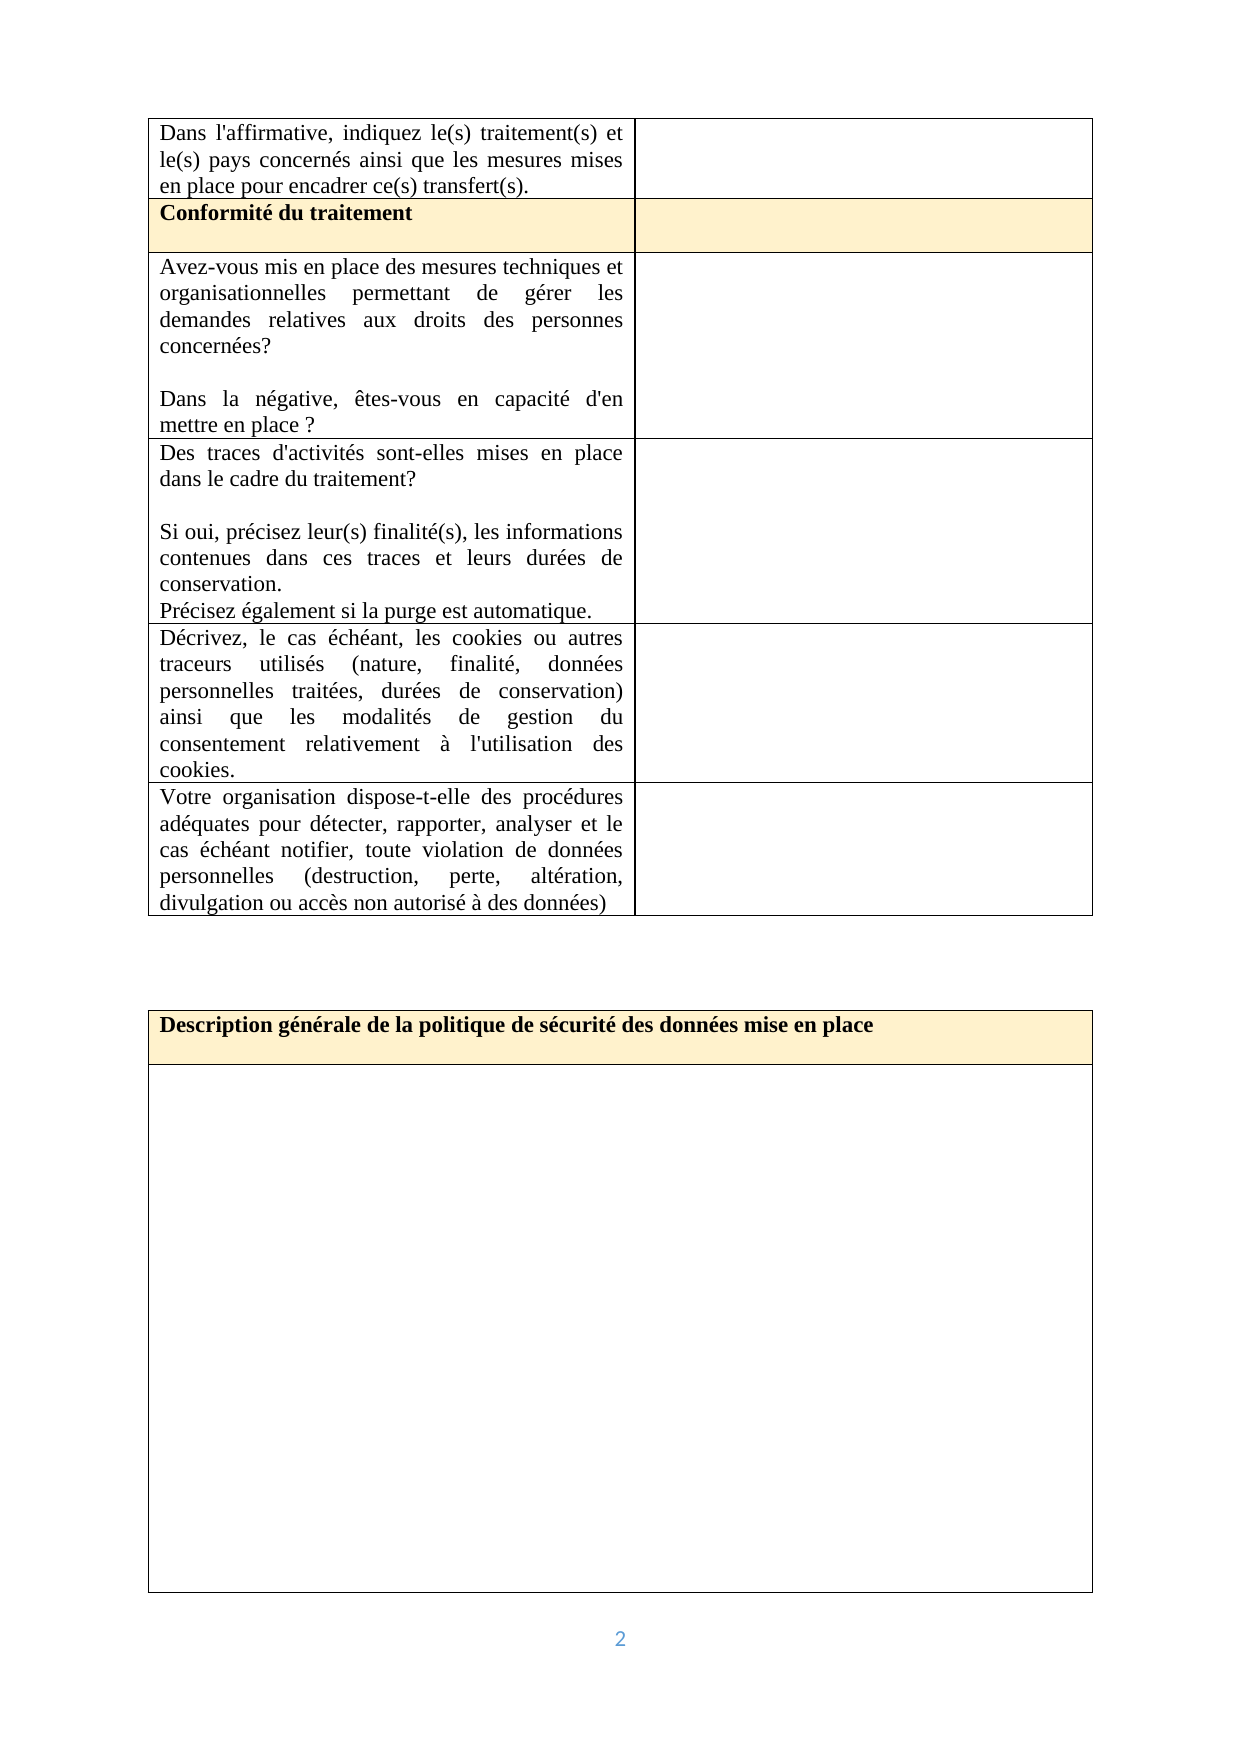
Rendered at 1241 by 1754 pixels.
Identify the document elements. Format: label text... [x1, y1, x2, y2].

table_cell [149, 1065, 1092, 1592]
table_cell Décrivez, le cas échéant, les cookies ou autres traceurs utilisés (nature, finalité, données personnelles traitées, durées de conservation) ainsi que les modalités de gestion du consentement relativement à l'utilisation des cookies. [149, 624, 634, 782]
table_cell Avez-vous mis en place des mesures techniques et organisationnelles permettant de gérer les demandes relatives aux droits des personnes concernées? Dans la négative, êtes-vous en capacité d'en mettre en place ? [149, 253, 634, 438]
table_cell [636, 199, 1092, 252]
table_cell [636, 439, 1092, 623]
table_cell Des traces d'activités sont-elles mises en place dans le cadre du traitement? Si oui, précisez leur(s) finalité(s), les informations contenues dans ces traces et leurs durées de conservation. Précisez également si la purge est automatique. [149, 439, 634, 623]
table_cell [149, 119, 634, 198]
table_cell Conformité du traitement [149, 199, 634, 252]
table_cell [636, 119, 1092, 198]
table_cell [636, 624, 1092, 782]
table_cell [636, 253, 1092, 438]
table_header Description générale de la politique de sécurité des données mise en place [149, 1011, 1092, 1064]
table_cell [636, 783, 1092, 915]
table_cell Votre organisation dispose-t-elle des procédures adéquates pour détecter, rapporter, analyser et le cas échéant notifier, toute violation de données personnelles (destruction, perte, altération, divulgation ou accès non autorisé à des données) [149, 783, 634, 915]
